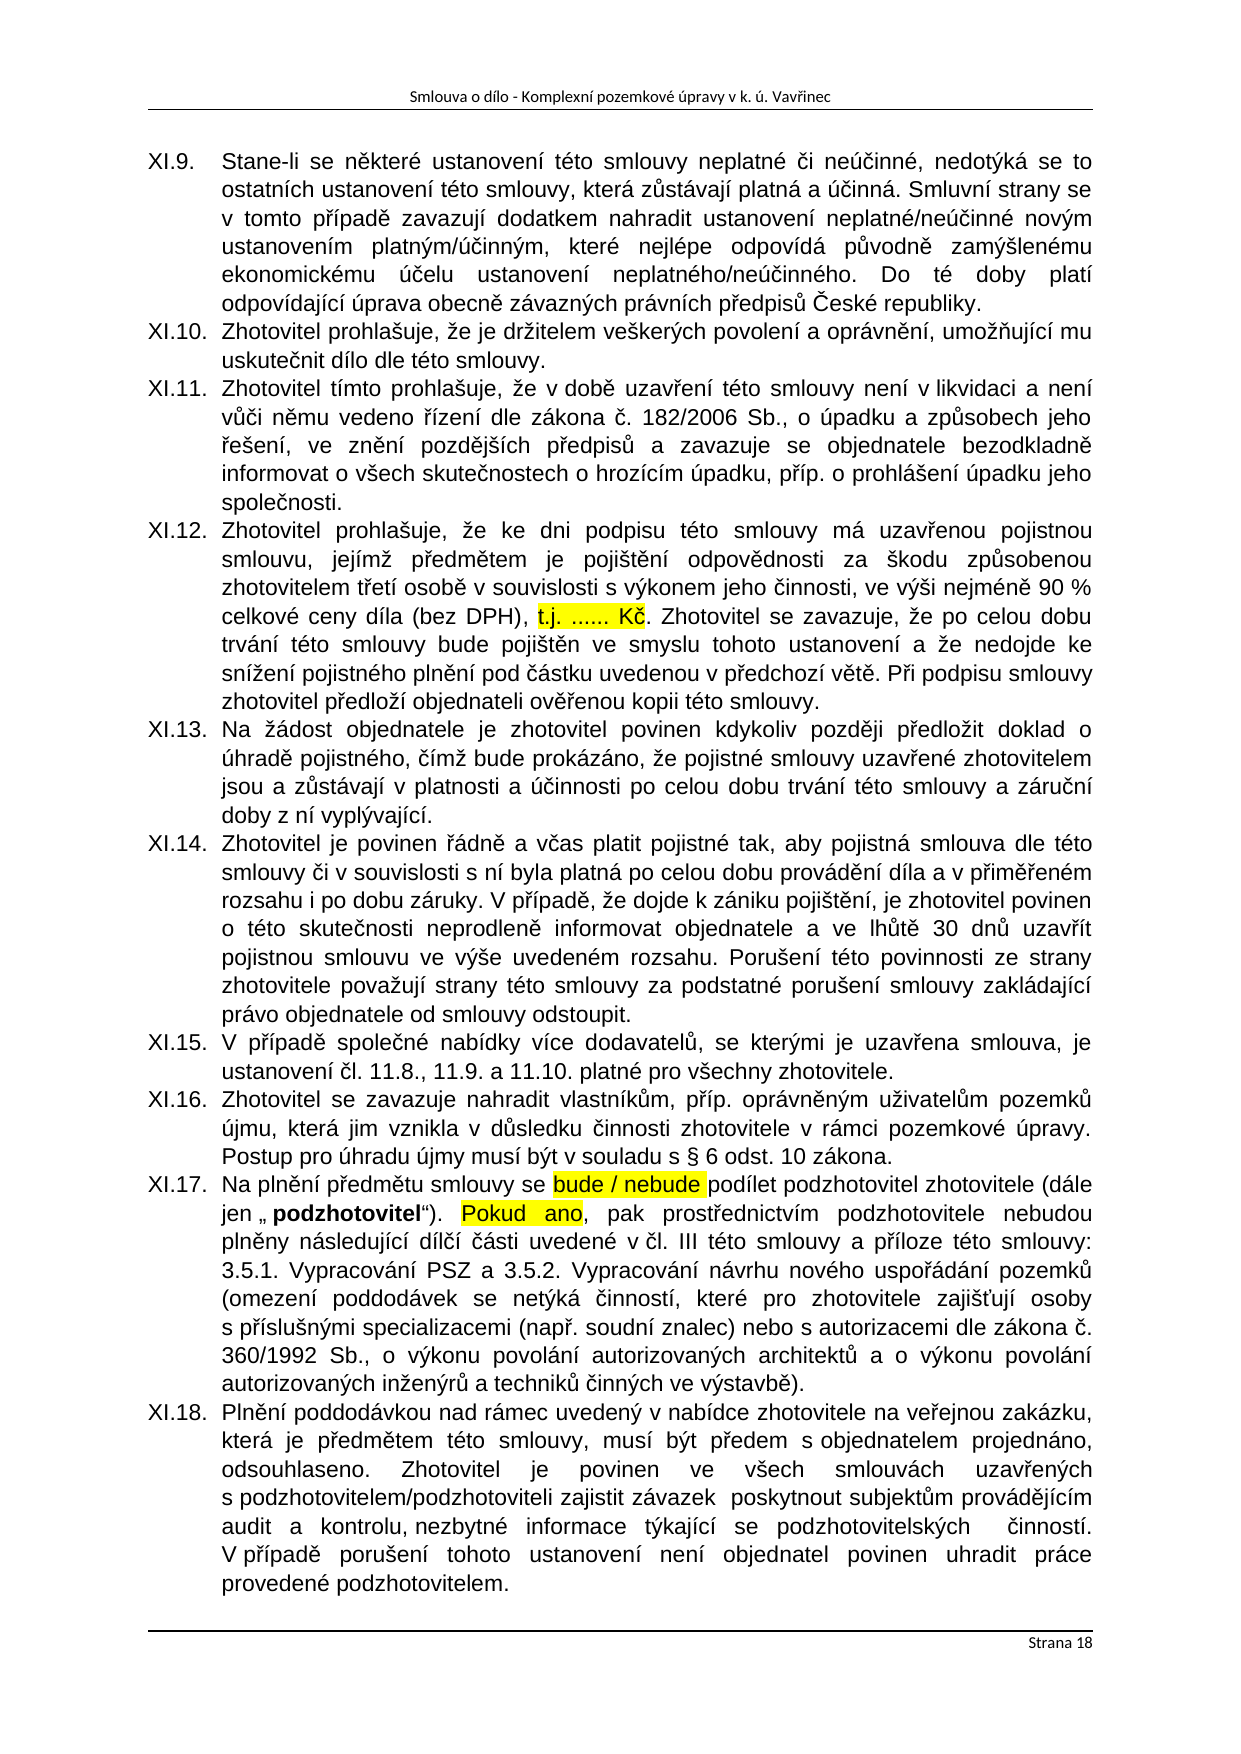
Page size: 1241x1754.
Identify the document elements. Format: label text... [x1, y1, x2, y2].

list Plnění poddodávkou nad rámec uvedený v nabídce zhotovitele na veřejnou zakázku, která je předmětem této smlouvy, musí být předem s objednatelem projednáno, odsouhlaseno. Zhotovitel je povinen ve všech smlouvách uzavřených s podzhotovitelem/podzhotoviteli zajistit závazek poskytnout subjektům provádějícím audit a kontrolu, nezbytné informace týkající se podzhotovitelských činností. V případě porušení tohoto ustanovení není objednatel povinen uhradit práce provedené podzhotovitelem. [148, 1399, 1093, 1596]
list Zhotovitel je povinen řádně a včas platit pojistné tak, aby pojistná smlouva dle této smlouvy či v souvislosti s ní byla platná po celou dobu provádění díla a v přiměřeném rozsahu i po dobu záruky. V případě, že dojde k zániku pojištění, je zhotovitel povinen o této skutečnosti neprodleně informovat objednatele a ve lhůtě 30 dnů uzavřít pojistnou smlouvu ve výše uvedeném rozsahu. Porušení této povinnosti ze strany zhotovitele považují strany této smlouvy za podstatné porušení smlouvy zakládající právo objednatele od smlouvy odstoupit. [148, 830, 1093, 1027]
list V případě společné nabídky více dodavatelů, se kterými je uzavřena smlouva, je ustanovení čl. 11.8., 11.9. a 11.10. platné pro všechny zhotovitele. [148, 1029, 1093, 1084]
list Zhotovitel prohlašuje, že je držitelem veškerých povolení a oprávnění, umožňující mu uskutečnit dílo dle této smlouvy. [148, 318, 1093, 373]
list Zhotovitel prohlašuje, že ke dni podpisu této smlouvy má uzavřenou pojistnou smlouvu, jejímž předmětem je pojištění odpovědnosti za škodu způsobenou zhotovitelem třetí osobě v souvislosti s výkonem jeho činnosti, ve výši nejméně 90 % celkové ceny díla (bez DPH), t.j. ...... Kč. Zhotovitel se zavazuje, že po celou dobu trvání této smlouvy bude pojištěn ve smyslu tohoto ustanovení a že nedojde ke snížení pojistného plnění pod částku uvedenou v předchozí větě. Při podpisu smlouvy zhotovitel předloží objednateli ověřenou kopii této smlouvy. [148, 517, 1093, 714]
list Na žádost objednatele je zhotovitel povinen kdykoliv později předložit doklad o úhradě pojistného, čímž bude prokázáno, že pojistné smlouvy uzavřené zhotovitelem jsou a zůstávají v platnosti a účinnosti po celou dobu trvání této smlouvy a záruční doby z ní vyplývající. [148, 716, 1093, 828]
list Zhotovitel se zavazuje nahradit vlastníkům, příp. oprávněným uživatelům pozemků újmu, která jim vznikla v důsledku činnosti zhotovitele v rámci pozemkové úpravy. Postup pro úhradu újmy musí být v souladu s § 6 odst. 10 zákona. [148, 1086, 1093, 1169]
list Zhotovitel tímto prohlašuje, že v době uzavření této smlouvy není v likvidaci a není vůči němu vedeno řízení dle zákona č. 182/2006 Sb., o úpadku a způsobech jeho řešení, ve znění pozdějších předpisů a zavazuje se objednatele bezodkladně informovat o všech skutečnostech o hrozícím úpadku, příp. o prohlášení úpadku jeho společnosti. [148, 375, 1093, 515]
list Stane-li se některé ustanovení této smlouvy neplatné či neúčinné, nedotýká se to ostatních ustanovení této smlouvy, která zůstávají platná a účinná. Smluvní strany se v tomto případě zavazují dodatkem nahradit ustanovení neplatné/neúčinné novým ustanovením platným/účinným, které nejlépe odpovídá původně zamýšlenému ekonomickému účelu ustanovení neplatného/neúčinného. Do té doby platí odpovídající úprava obecně závazných právních předpisů České republiky. [148, 148, 1093, 316]
list Na plnění předmětu smlouvy se bude / nebude podílet podzhotovitel zhotovitele (dále jen „ podzhotovitel“). Pokud ano, pak prostřednictvím podzhotovitele nebudou plněny následující dílčí části uvedené v čl. III této smlouvy a příloze této smlouvy: 3.5.1. Vypracování PSZ a 3.5.2. Vypracování návrhu nového uspořádání pozemků (omezení poddodávek se netýká činností, které pro zhotovitele zajišťují osoby s příslušnými specializacemi (např. soudní znalec) nebo s autorizacemi dle zákona č. 360/1992 Sb., o výkonu povolání autorizovaných architektů a o výkonu povolání autorizovaných inženýrů a techniků činných ve výstavbě). [148, 1171, 1093, 1397]
